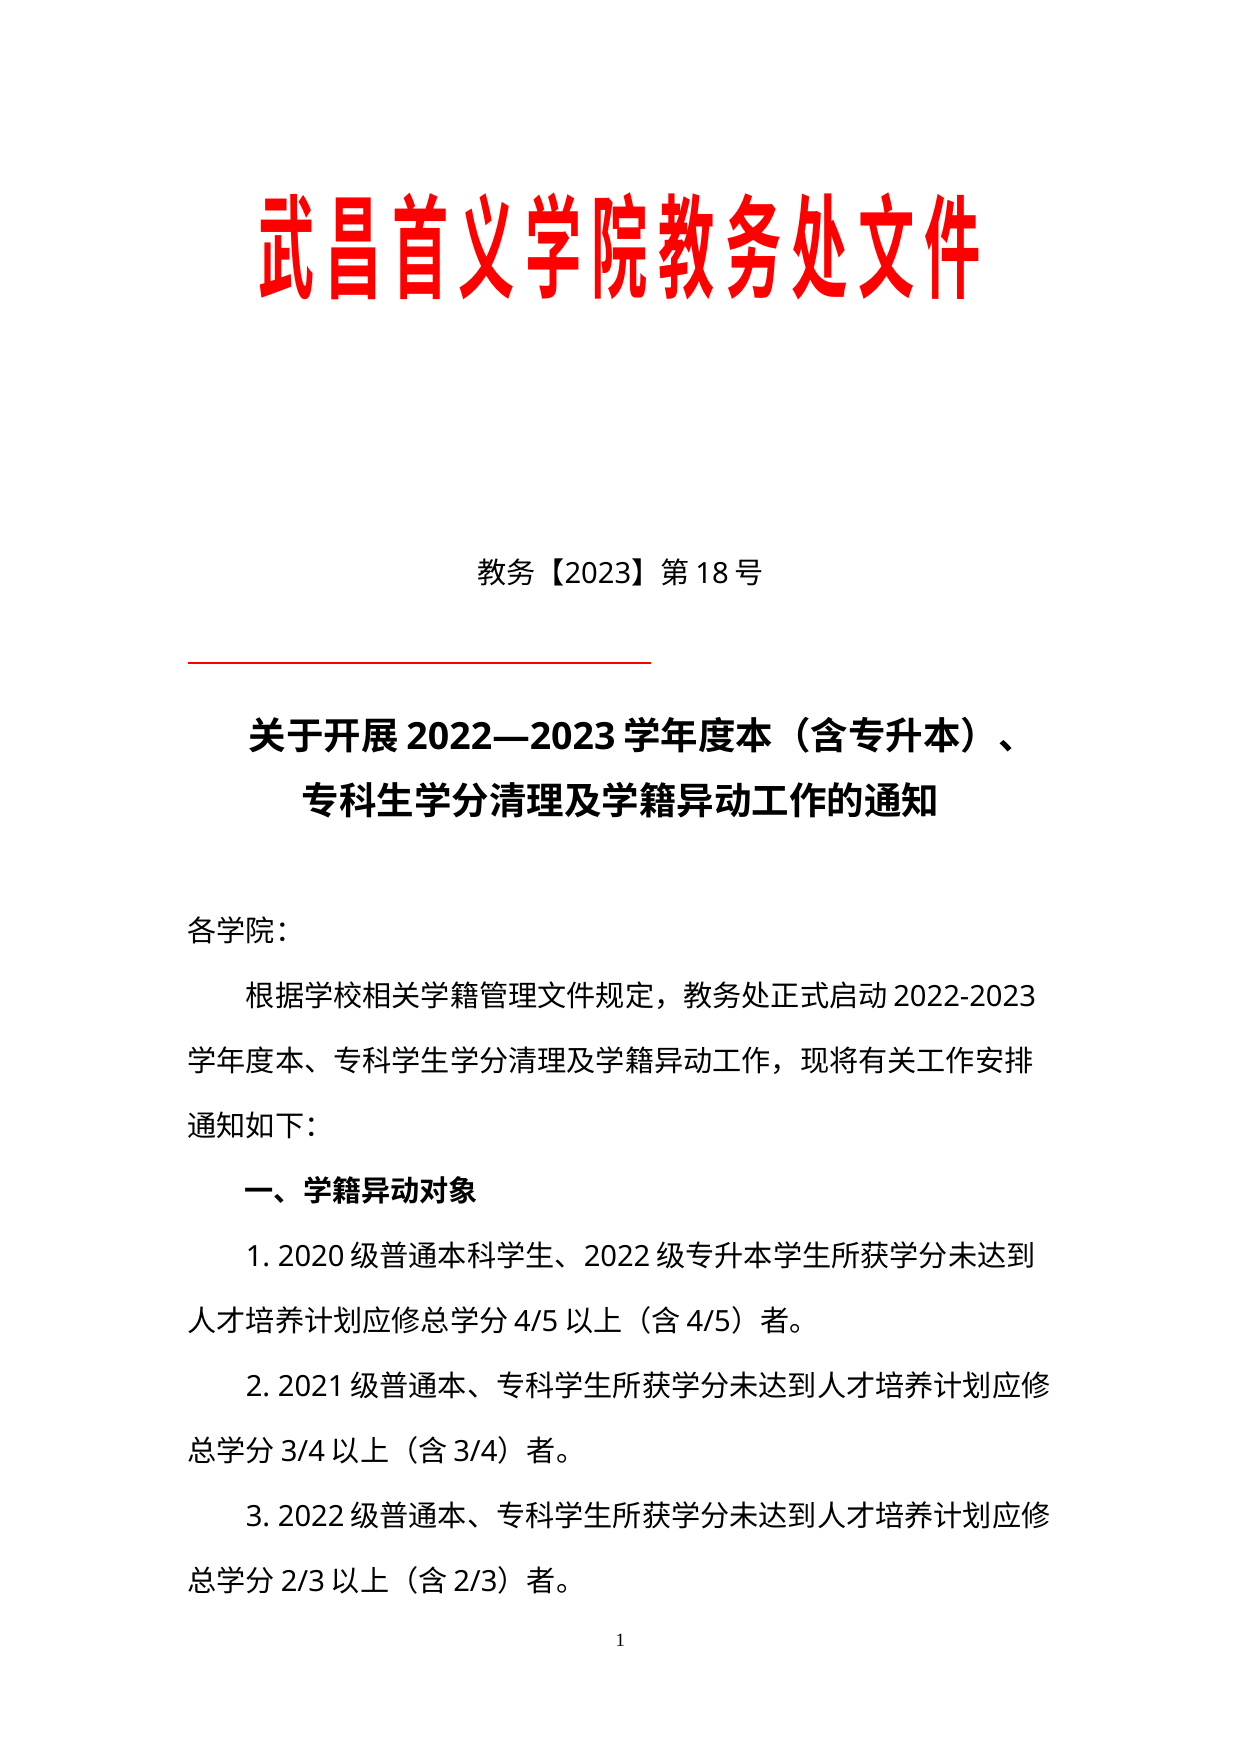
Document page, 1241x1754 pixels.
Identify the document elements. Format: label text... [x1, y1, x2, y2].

text 关于开展2022—2023学年度本（含专升本）、专科生学分清理及学籍异动工作的通知 [187, 701, 1053, 831]
text 武昌首义学院教务处文件 [187, 138, 1053, 333]
text 一、学籍异动对象 [187, 1156, 1053, 1221]
text 2. 2021级普通本、专科学生所获学分未达到人才培养计划应修总学分3/4以上（含3/4）者。 [187, 1351, 1053, 1481]
text 根据学校相关学籍管理文件规定，教务处正式启动2022-2023学年度本、专科学生学分清理及学籍异动工作，现将有关工作安排通知如下： [187, 961, 1053, 1156]
text 各学院： [187, 896, 1053, 961]
text 教务【2023】第18号 [187, 538, 1053, 603]
text 3. 2022级普通本、专科学生所获学分未达到人才培养计划应修总学分2/3以上（含2/3）者。 [187, 1481, 1053, 1611]
text 1. 2020级普通本科学生、2022级专升本学生所获学分未达到人才培养计划应修总学分4/5以上（含4/5）者。 [187, 1221, 1053, 1351]
